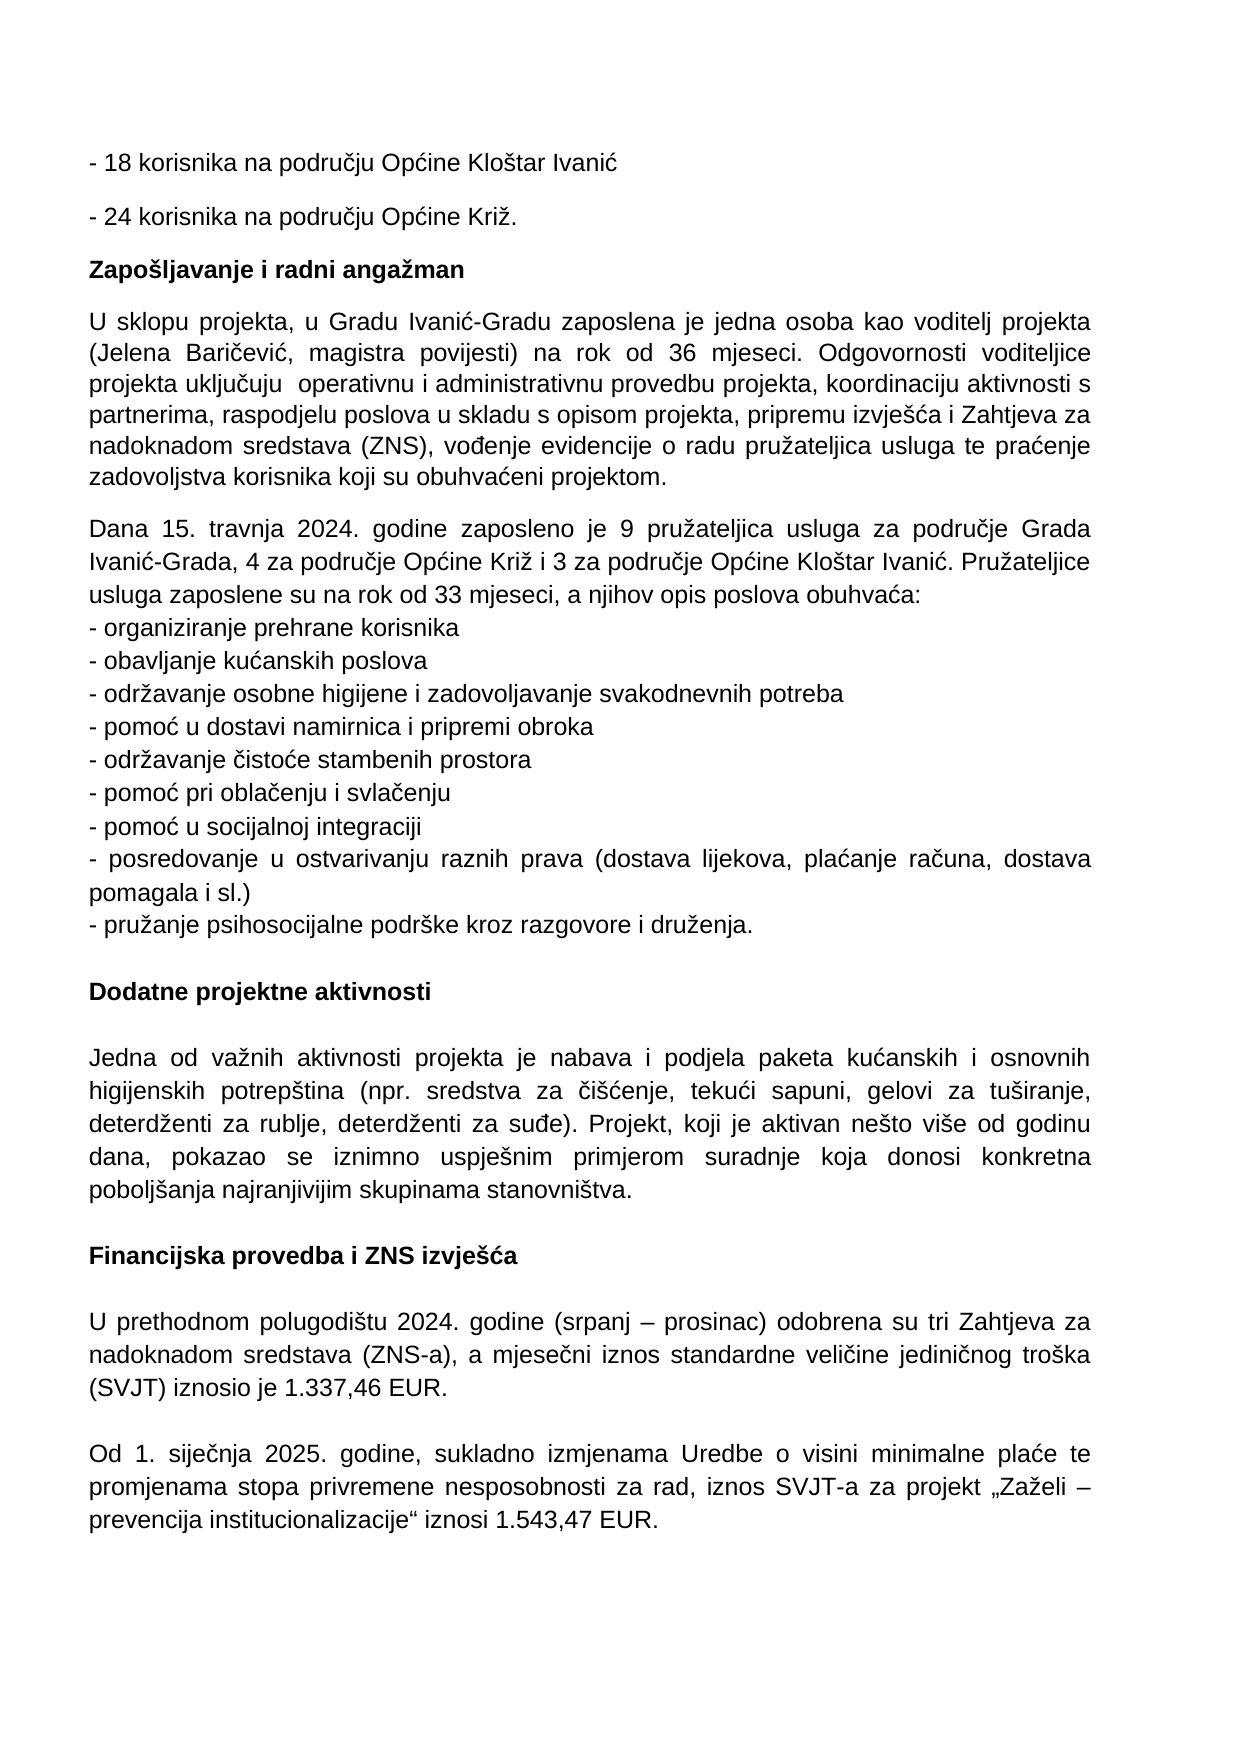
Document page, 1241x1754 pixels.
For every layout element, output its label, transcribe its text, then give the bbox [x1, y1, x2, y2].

text U prethodnom polugodištu 2024. godine (srpanj – prosinac) odobrena su tri Zahtjeva za nadoknadom sredstava (ZNS-a), a mjesečni iznos standardne veličine jediničnog troška (SVJT) iznosio je 1.337,46 EUR. [88, 1307, 1093, 1402]
text - 24 korisnika na području Općine Križ. [88, 201, 1093, 230]
text Financijska provedba i ZNS izvješća [88, 1241, 1093, 1269]
text - pružanje psihosocijalne podrške kroz razgovore i druženja. [88, 911, 1093, 939]
text Dana 15. travnja 2024. godine zaposleno je 9 pružateljica usluga za područje Grada Ivanić-Grada, 4 za područje Općine Križ i 3 za područje Općine Kloštar Ivanić. Pružateljice usluga zaposlene su na rok od 33 mjeseci, a njihov opis poslova obuhvaća: [88, 514, 1093, 609]
text U sklopu projekta, u Gradu Ivanić-Gradu zaposlena je jedna osoba kao voditelj projekta (Jelena Baričević, magistra povijesti) na rok od 36 mjeseci. Odgovornosti voditeljice projekta uključuju operativnu i administrativnu provedbu projekta, koordinaciju aktivnosti s partnerima, raspodjelu poslova u skladu s opisom projekta, pripremu izvješća i Zahtjeva za nadoknadom sredstava (ZNS), vođenje evidencije o radu pružateljica usluga te praćenje zadovoljstva korisnika koji su obuhvaćeni projektom. [88, 307, 1093, 491]
text Od 1. siječnja 2025. godine, sukladno izmjenama Uredbe o visini minimalne plaće te promjenama stopa privremene nesposobnosti za rad, iznos SVJT-a za projekt „Zaželi – prevencija institucionalizacije“ iznosi 1.543,47 EUR. [88, 1439, 1093, 1534]
text - posredovanje u ostvarivanju raznih prava (dostava lijekova, plaćanje računa, dostava pomagala i sl.) [88, 844, 1093, 906]
text - pomoć pri oblačenju i svlačenju [88, 778, 1093, 807]
text - pomoć u dostavi namirnica i pripremi obroka [88, 712, 1093, 741]
text Dodatne projektne aktivnosti [88, 977, 1093, 1005]
text - 18 korisnika na području Općine Kloštar Ivanić [88, 148, 1093, 176]
text - obavljanje kućanskih poslova [88, 646, 1093, 675]
text - pomoć u socijalnoj integraciji [88, 811, 1093, 840]
text - održavanje osobne higijene i zadovoljavanje svakodnevnih potreba [88, 679, 1093, 708]
text Zapošljavanje i radni angažman [88, 255, 1093, 284]
text - organiziranje prehrane korisnika [88, 613, 1093, 642]
text Jedna od važnih aktivnosti projekta je nabava i podjela paketa kućanskih i osnovnih higijenskih potrepština (npr. sredstva za čišćenje, tekući sapuni, gelovi za tuširanje, deterdženti za rublje, deterdženti za suđe). Projekt, koji je aktivan nešto više od godinu dana, pokazao se iznimno uspješnim primjerom suradnje koja donosi konkretna poboljšanja najranjivijim skupinama stanovništva. [88, 1043, 1093, 1203]
text - održavanje čistoće stambenih prostora [88, 745, 1093, 774]
